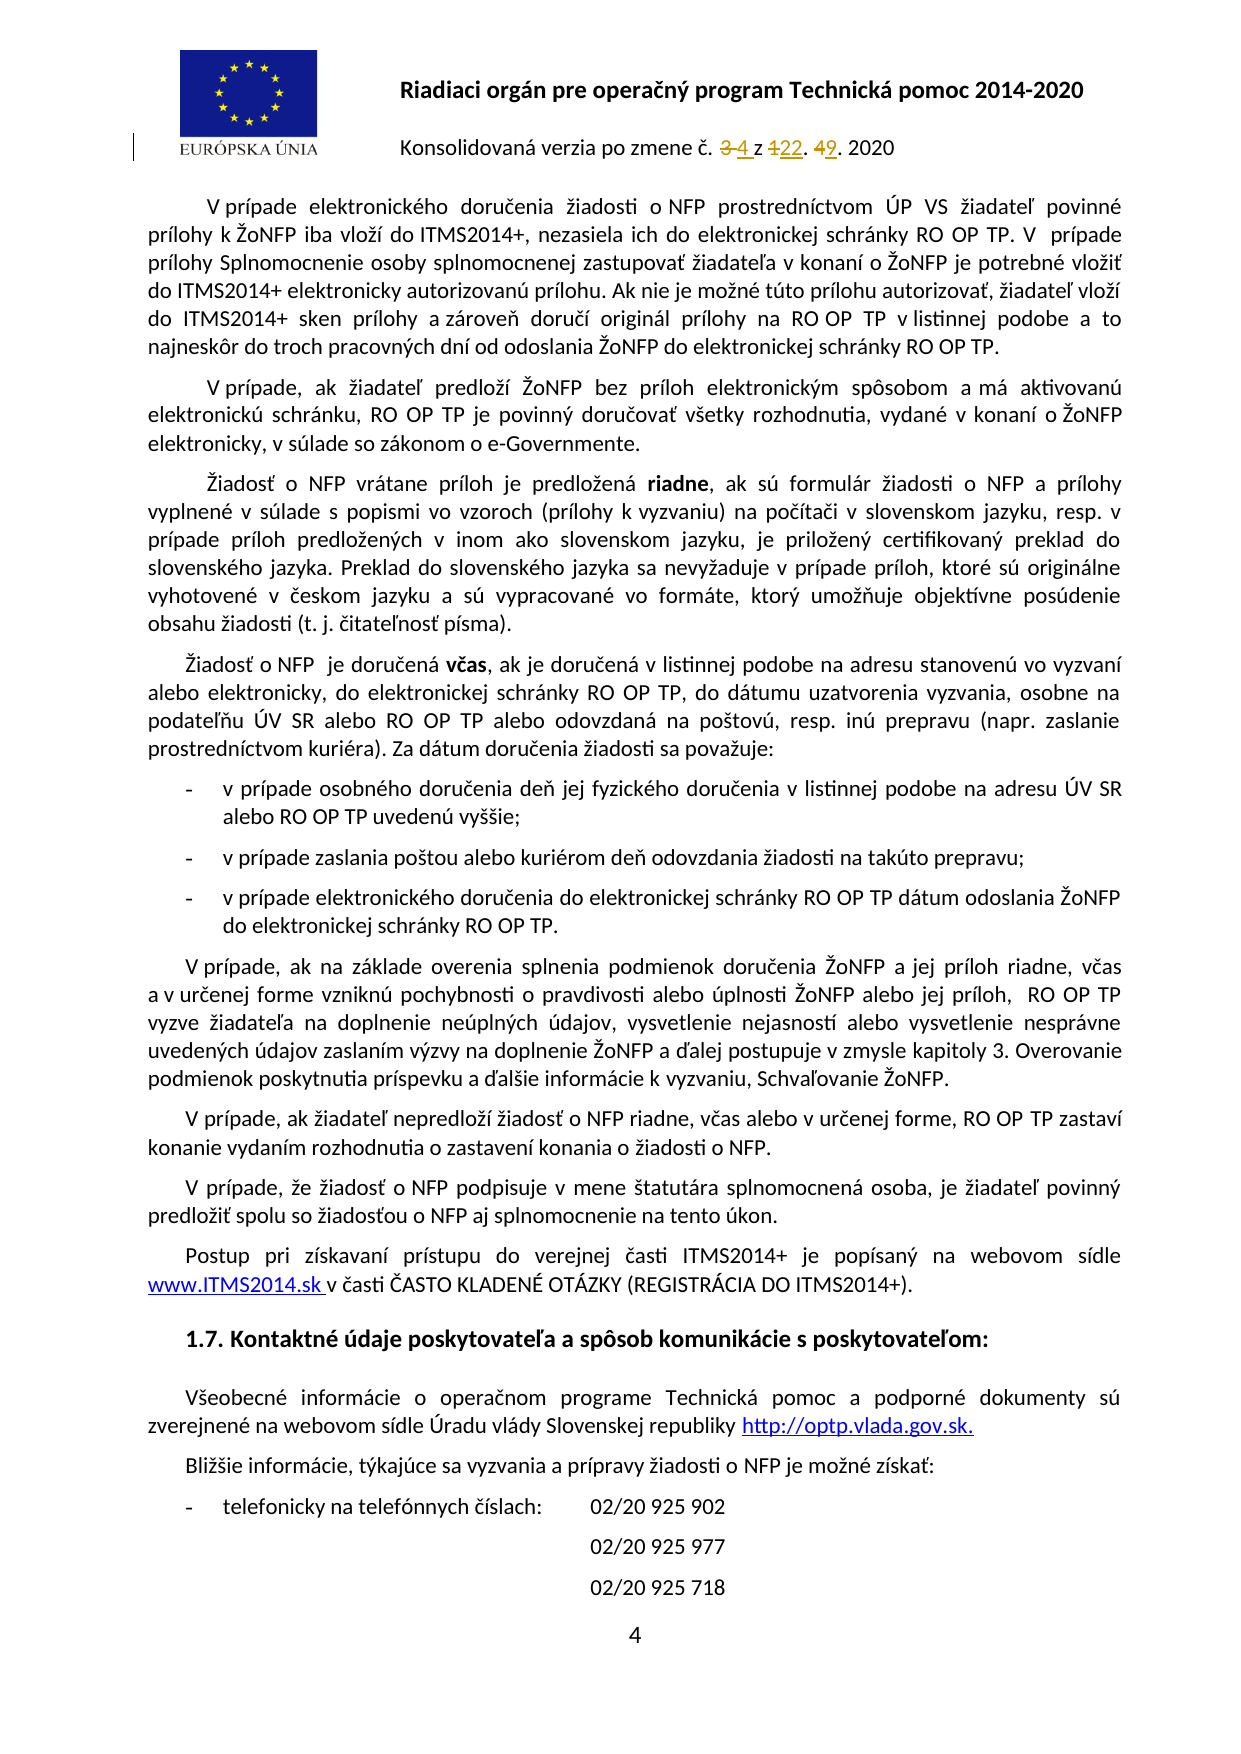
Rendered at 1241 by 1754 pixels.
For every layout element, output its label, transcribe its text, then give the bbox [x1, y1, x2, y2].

picture [179, 50, 318, 155]
text Žiadosť o NFP vrátane príloh je predložená riadne, ak sú formulár žiadosti o NFP a prílohy vyplnené v súlade s popismi vo vzoroch (prílohy k vyzvaniu) na počítači v slovenskom jazyku, resp. v prípade príloh predložených v inom ako slovenskom jazyku, je priložený certifikovaný preklad do slovenského jazyka. Preklad do slovenského jazyka sa nevyžaduje v prípade príloh, ktoré sú originálne vyhotovené v českom jazyku a sú vypracované vo formáte, ktorý umožňuje objektívne posúdenie obsahu žiadosti (t. j. čitateľnosť písma). [148, 469, 1122, 637]
text Žiadosť o NFP je doručená včas, ak je doručená v listinnej podobe na adresu stanovenú vo vyzvaní alebo elektronicky, do elektronickej schránky RO OP TP, do dátumu uzatvorenia vyzvania, osobne na podateľňu ÚV SR alebo RO OP TP alebo odovzdaná na poštovú, resp. inú prepravu (napr. zaslanie prostredníctvom kuriéra). Za dátum doručenia žiadosti sa považuje: [148, 650, 1122, 762]
text V prípade, ak na základe overenia splnenia podmienok doručenia ŽoNFP a jej príloh riadne, včas a v určenej forme vzniknú pochybnosti o pravdivosti alebo úplnosti ŽoNFP alebo jej príloh, RO OP TP vyzve žiadateľa na doplnenie neúplných údajov, vysvetlenie nejasností alebo vysvetlenie nesprávne uvedených údajov zaslaním výzvy na doplnenie ŽoNFP a ďalej postupuje v zmysle kapitoly 3. Overovanie podmienok poskytnutia príspevku a ďalšie informácie k vyzvaniu, Schvaľovanie ŽoNFP. [148, 952, 1122, 1092]
text V prípade, ak žiadateľ nepredloží žiadosť o NFP riadne, včas alebo v určenej forme, RO OP TP zastaví konanie vydaním rozhodnutia o zastavení konania o žiadosti o NFP. [148, 1104, 1122, 1161]
text V prípade, ak žiadateľ predloží ŽoNFP bez príloh elektronickým spôsobom a má aktivovanú elektronickú schránku, RO OP TP je povinný doručovať všetky rozhodnutia, vydané v konaní o ŽoNFP elektronicky, v súlade so zákonom o e-Governmente. [148, 373, 1122, 457]
list v prípade zaslania poštou alebo kuriérom deň odovzdania žiadosti na takúto prepravu; [185, 843, 1122, 871]
text V prípade elektronického doručenia žiadosti o NFP prostredníctvom ÚP VS žiadateľ povinné prílohy k ŽoNFP iba vloží do ITMS2014+, nezasiela ich do elektronickej schránky RO OP TP. V prípade prílohy Splnomocnenie osoby splnomocnenej zastupovať žiadateľa v konaní o ŽoNFP je potrebné vložiť do ITMS2014+ elektronicky autorizovanú prílohu. Ak nie je možné túto prílohu autorizovať, žiadateľ vloží do ITMS2014+ sken prílohy a zároveň doručí originál prílohy na RO OP TP v listinnej podobe a to najneskôr do troch pracovných dní od odoslania ŽoNFP do elektronickej schránky RO OP TP. [148, 192, 1122, 360]
text Bližšie informácie, týkajúce sa vyzvania a prípravy žiadosti o NFP je možné získať: [148, 1451, 1122, 1479]
text 02/20 925 718 [546, 1573, 1122, 1601]
text 02/20 925 977 [516, 1532, 1122, 1560]
text Všeobecné informácie o operačnom programe Technická pomoc a podporné dokumenty sú zverejnené na webovom sídle Úradu vlády Slovenskej republiky http://optp.vlada.gov.sk. [148, 1383, 1122, 1439]
list Kontaktné údaje poskytovateľa a spôsob komunikácie s poskytovateľom: [185, 1323, 1122, 1353]
list v prípade elektronického doručenia do elektronickej schránky RO OP TP dátum odoslania ŽoNFP do elektronickej schránky RO OP TP. [185, 883, 1122, 939]
text Postup pri získavaní prístupu do verejnej časti ITMS2014+ je popísaný na webovom sídle www.ITMS2014.sk v časti ČASTO KLADENÉ OTÁZKY (REGISTRÁCIA DO ITMS2014+). [148, 1242, 1122, 1298]
text V prípade, že žiadosť o NFP podpisuje v mene štatutára splnomocnená osoba, je žiadateľ povinný predložiť spolu so žiadosťou o NFP aj splnomocnenie na tento úkon. [148, 1173, 1122, 1229]
list v prípade osobného doručenia deň jej fyzického doručenia v listinnej podobe na adresu ÚV SR alebo RO OP TP uvedenú vyššie; [185, 774, 1122, 830]
list telefonicky na telefónnych číslach: 02/20 925 902 [185, 1492, 1122, 1520]
